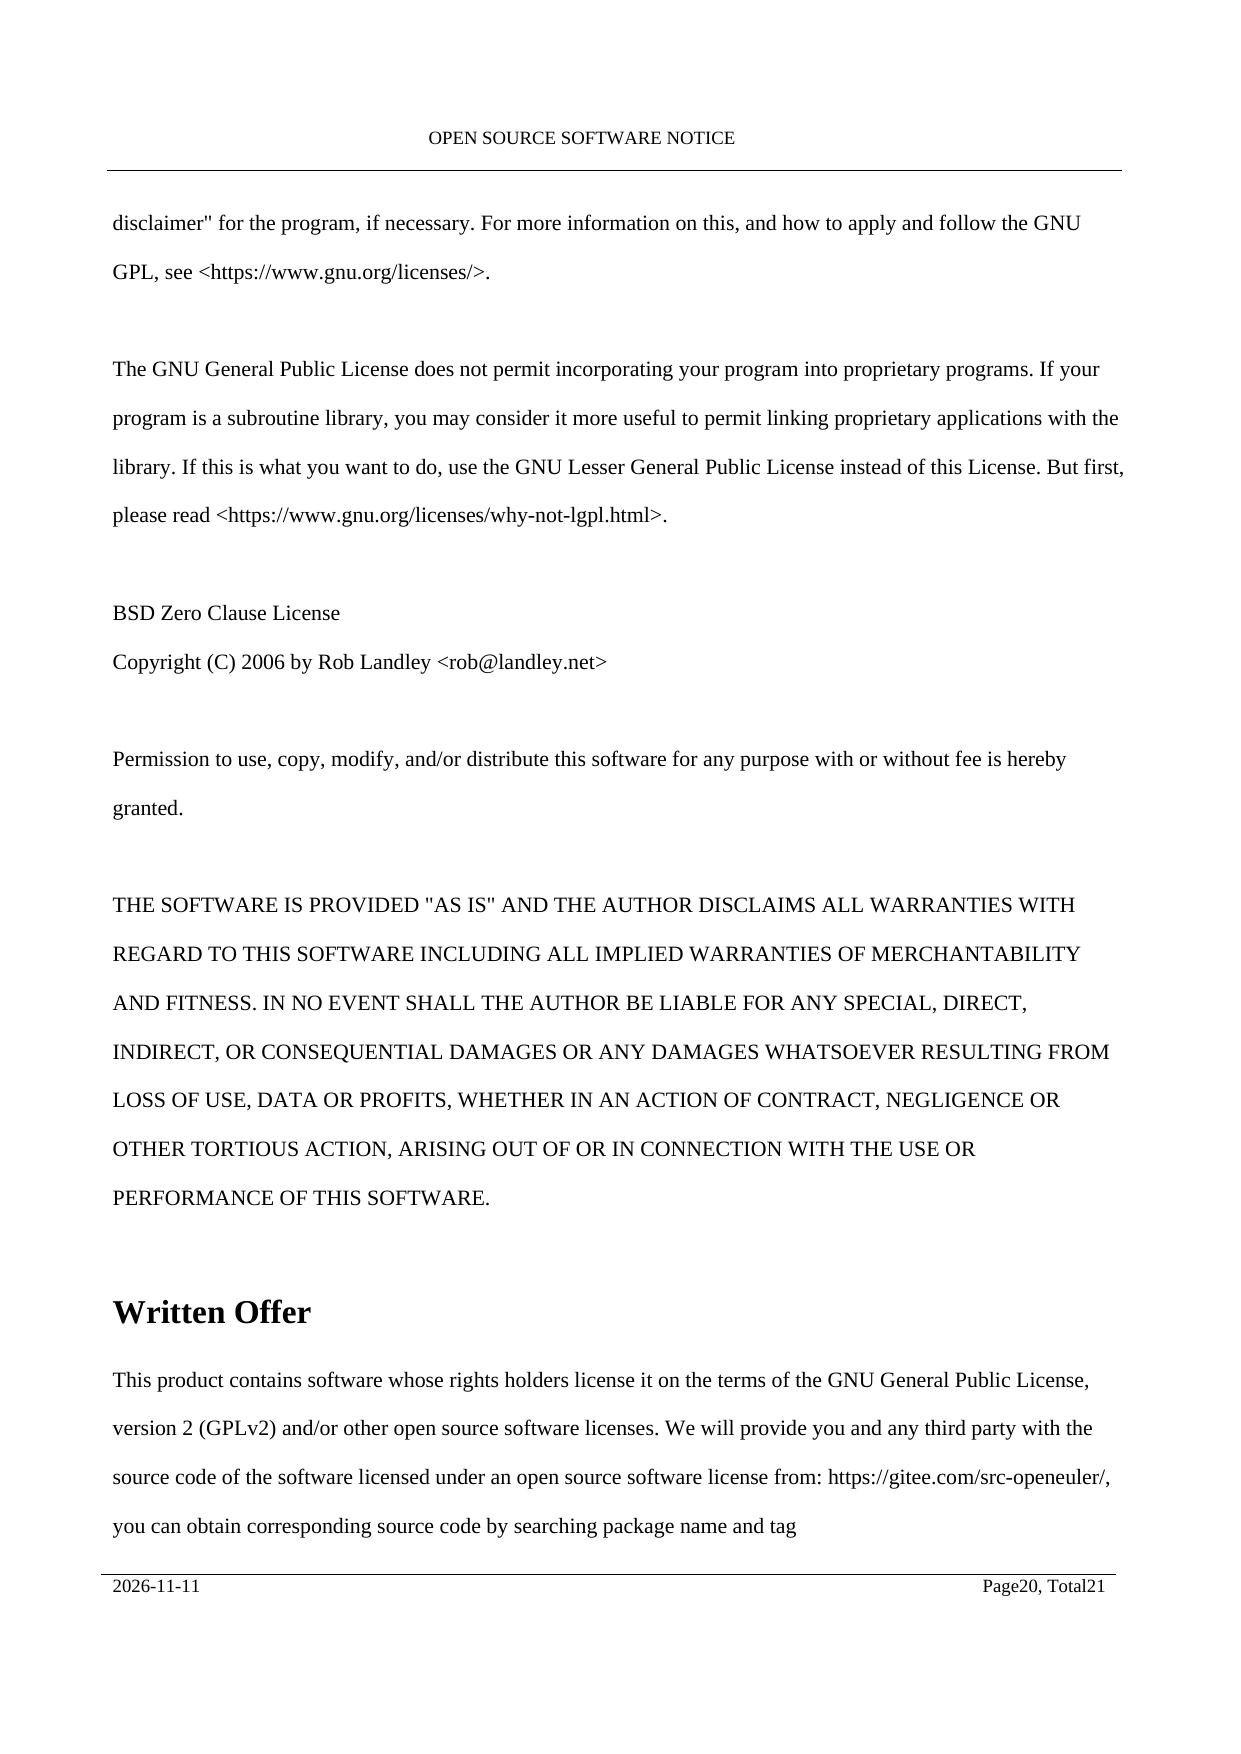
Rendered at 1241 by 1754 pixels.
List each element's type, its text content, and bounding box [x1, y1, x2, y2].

text This product contains software whose rights holders license it on the terms of the GNU General Public License, version 2 (GPLv2) and/or other open source software licenses. We will provide you and any third party with the source code of the software licensed under an open source software license from: https://gitee.com/src-openeuler/, you can obtain corresponding source code by searching package name and tag [112, 1363, 1128, 1542]
text Written Offer [112, 1279, 1128, 1344]
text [112, 206, 1128, 1263]
